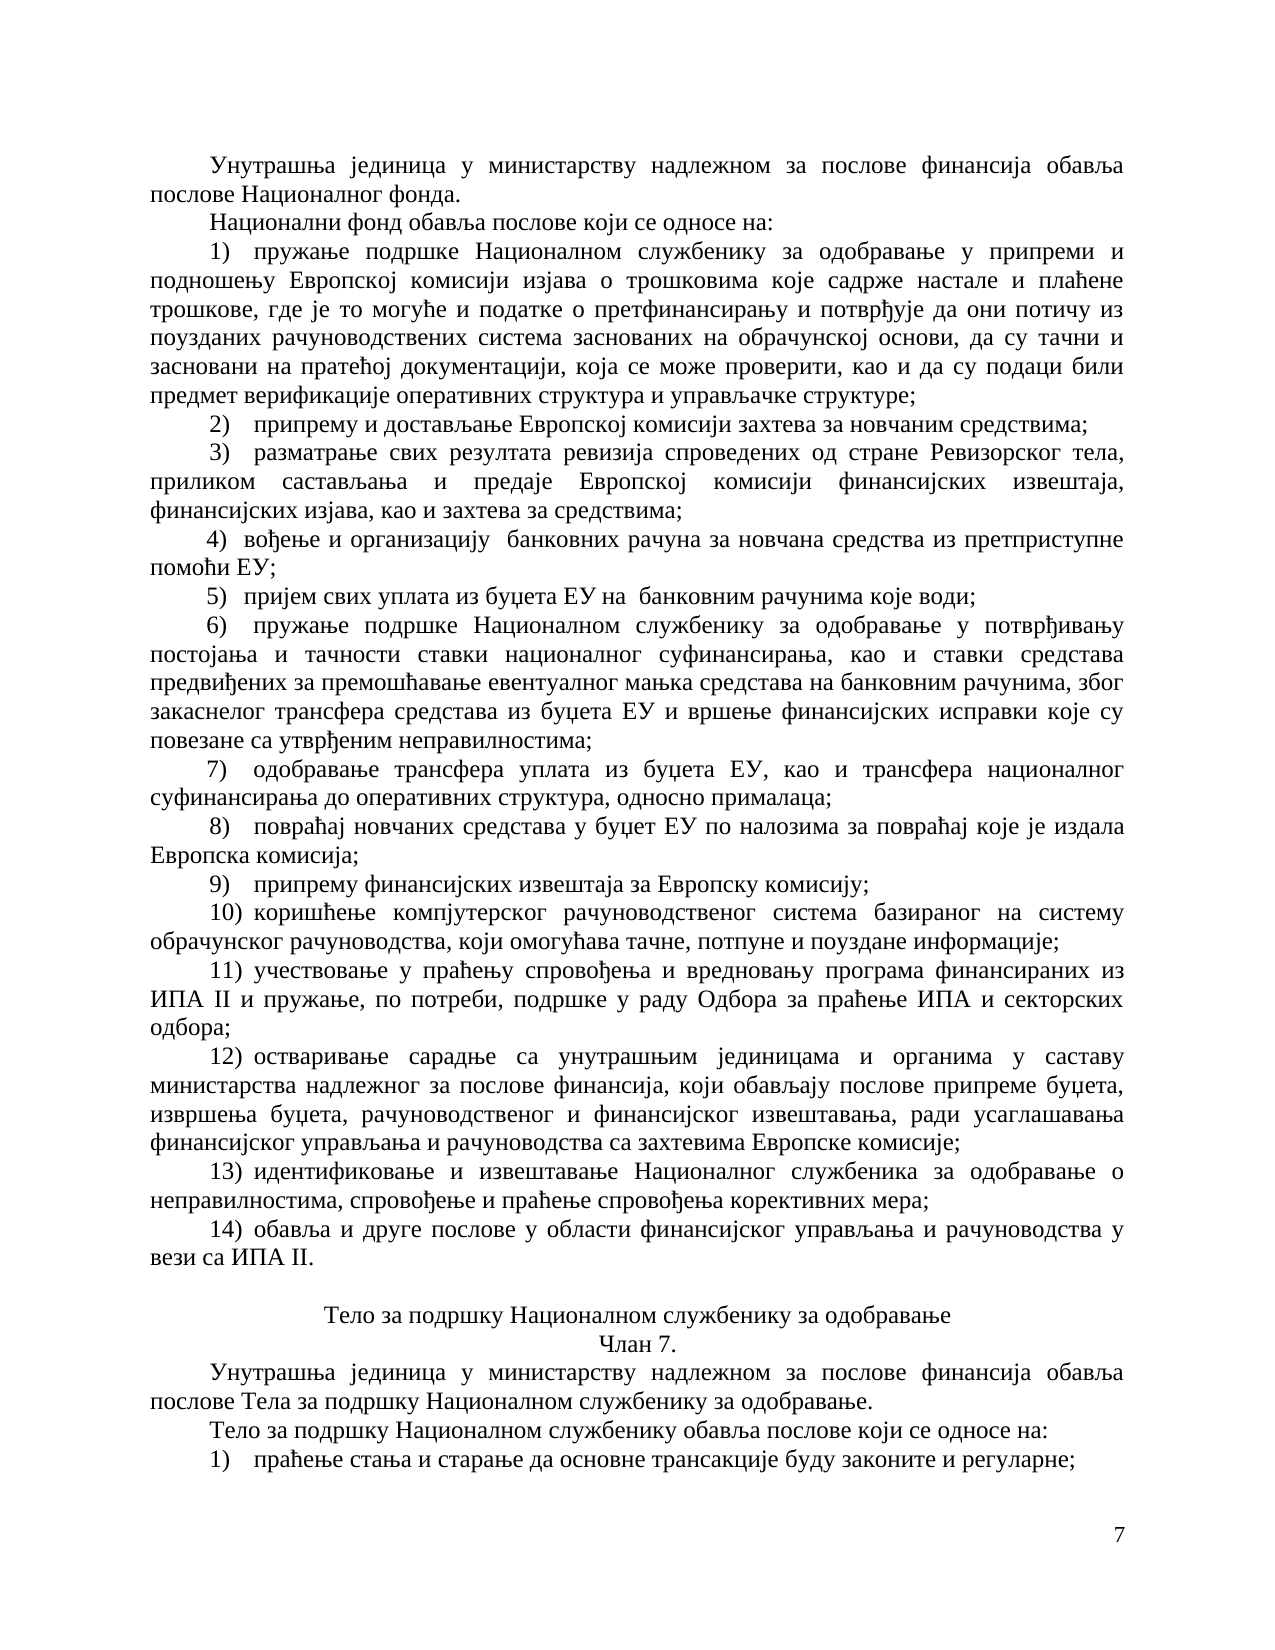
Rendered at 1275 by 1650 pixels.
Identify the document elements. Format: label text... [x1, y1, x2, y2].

list праћење стања и старање да основне трансакције буду законите и регуларне; [150, 1444, 1125, 1472]
list пружање подршке Националном службенику за одобравање у потврђивању постојања и тачности ставки националног суфинансирања, као и ставки средстава предвиђених за премошћавање евентуалног мањка средстава на банковним рачунима, због закаснелог трансфера средстава из буџета ЕУ и вршење финансијских исправки које су повезане са утврђеним неправилностима; [150, 610, 1125, 754]
list остваривање сарадње са унутрашњим јединицама и органима у саставу министарства надлежног за послове финансија, који обављају послове припреме буџета, извршења буџета, рачуноводственог и финансијског извештавања, ради усаглашавања финансијског управљања и рачуноводства са захтевима Европске комисије; [150, 1041, 1125, 1156]
text Унутрашња јединица у министарству надлежном за послове финансија обавља послове Националног фонда. [150, 150, 1125, 207]
text Тело за подршку Националном службенику за одобравање [150, 1300, 1125, 1329]
text Тело за подршку Националном службенику обавља послове који се односе на: [150, 1415, 1125, 1444]
list коришћење компјутерског рачуноводственог система базираног на систему обрачунског рачуноводства, који омогућава тачне, потпуне и поуздане информације; [150, 897, 1125, 955]
text Национални фонд обавља послове који се односе на: [150, 207, 1125, 236]
list учествовање у праћењу спровођења и вредновању програма финансираних из ИПА II и пружање, по потреби, подршке у раду Одбора за праћење ИПА и секторских одбора; [150, 955, 1125, 1041]
list разматрање свих резултата ревизија спроведених од стране Ревизорског тела, приликом састављања и предаје Европској комисији финансијских извештаја, финансијских изјава, као и захтева за средствима; [150, 437, 1125, 524]
list обавља и друге послове у области финансијског управљања и рачуноводства у вези са ИПА II. [150, 1214, 1125, 1271]
list припрему и достављање Европској комисији захтева за новчаним средствима; [150, 409, 1125, 437]
list вођење и организацију банковних рачуна за новчана средства из претприступне помоћи ЕУ; [150, 524, 1125, 581]
list идентификовање и извештавање Националног службеника за одобравање о неправилностима, спровођење и праћење спровођења корективних мера; [150, 1156, 1125, 1214]
text Члан 7. [150, 1329, 1125, 1357]
list пружање подршке Националном службенику за одобравање у припреми и подношењу Европској комисији изјава о трошковима које садрже настале и плаћене трошкове, где је то могуће и податке о претфинансирању и потврђује да они потичу из поузданих рачуноводствених система заснованих на обрачунској основи, да су тачни и засновани на пратећој документацији, која се може проверити, као и да су подаци били предмет верификације оперативних структура и управљачке структуре; [150, 236, 1125, 409]
list одобравање трансфера уплата из буџета ЕУ, као и трансфера националног суфинансирања до оперативних структура, односно прималаца; [150, 754, 1125, 811]
list повраћај новчаних средстава у буџет ЕУ по налозима за повраћај које је издала Европска комисија; [150, 811, 1125, 869]
list пријем свих уплата из буџета ЕУ на банковним рачунима које води; [150, 581, 1125, 610]
list припрему финансијских извештаја за Европску комисију; [150, 869, 1125, 897]
text Унутрашња јединица у министарству надлежном за послове финансија обавља послове Тела за подршку Националном службенику за одобравање. [150, 1357, 1125, 1415]
